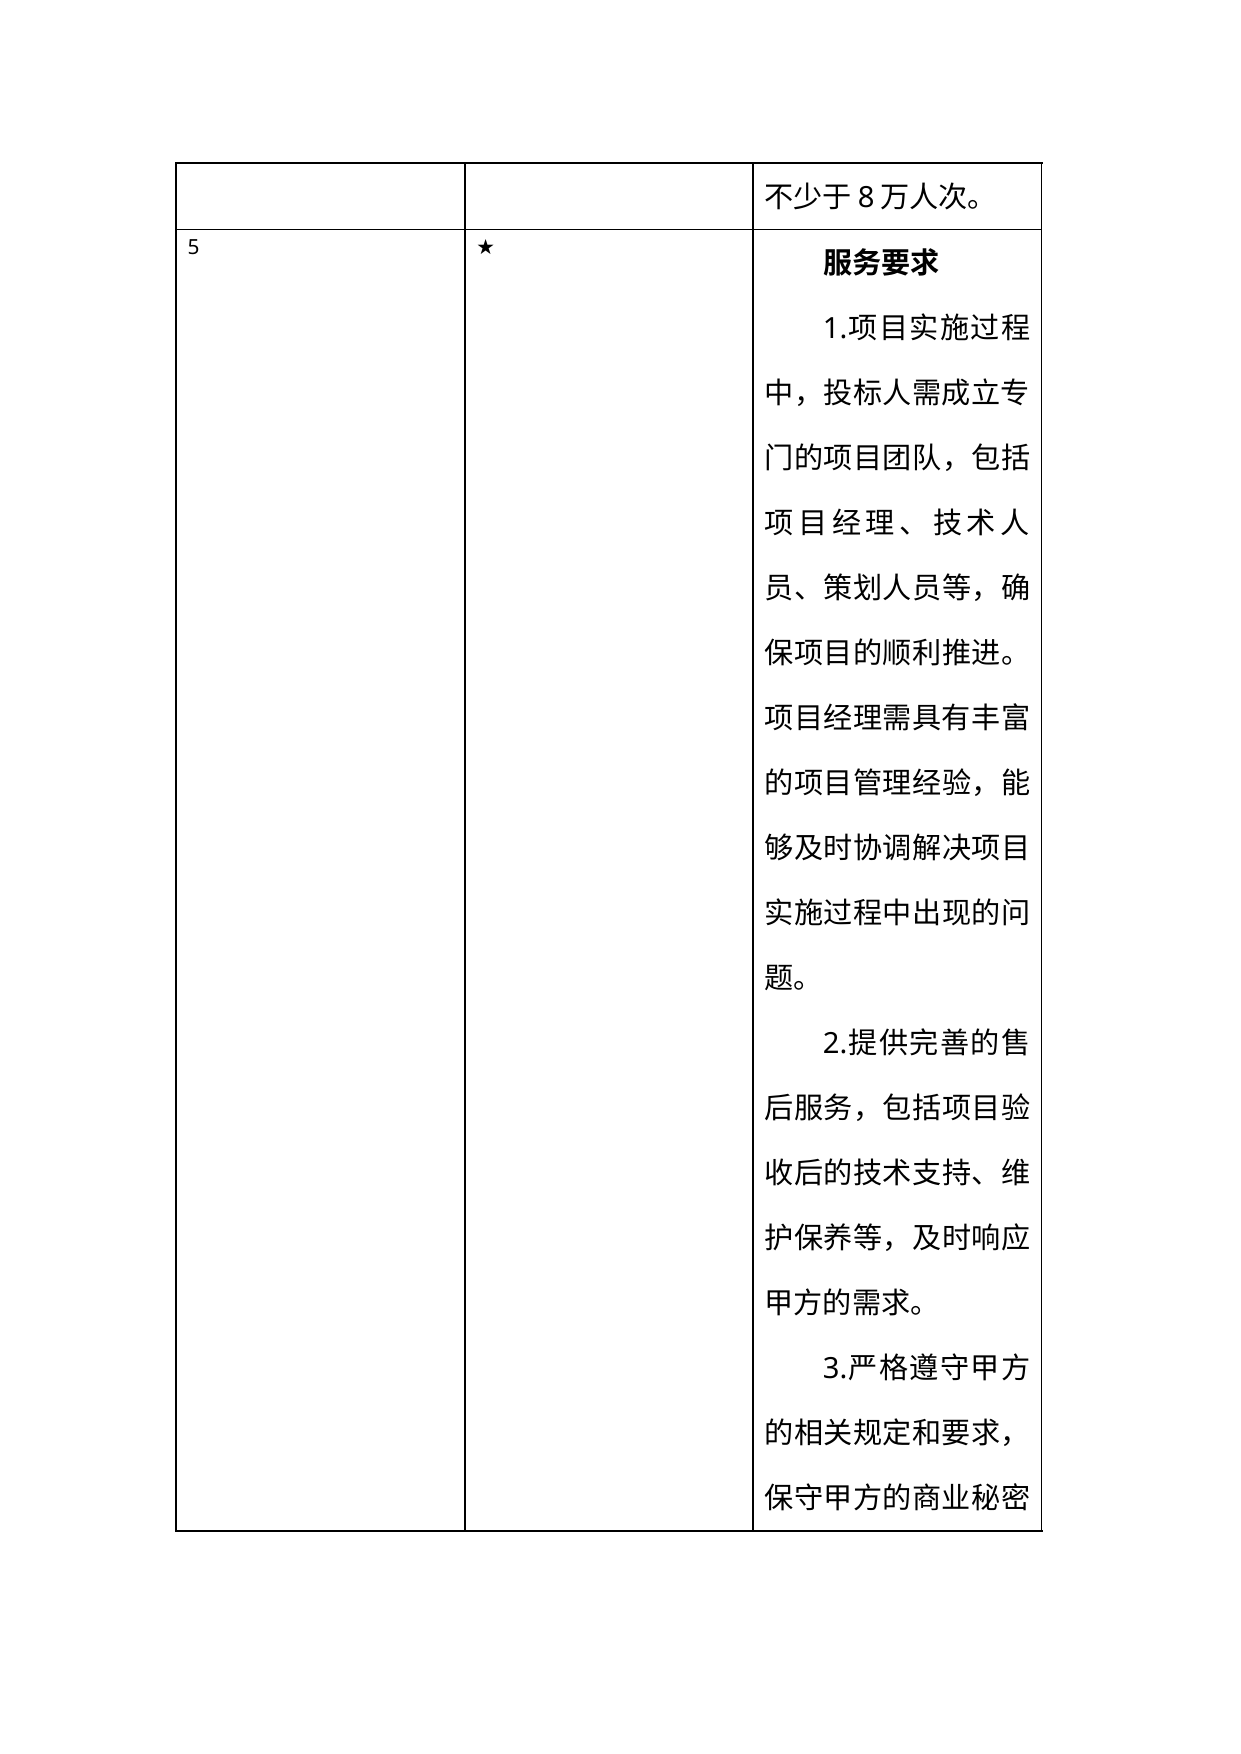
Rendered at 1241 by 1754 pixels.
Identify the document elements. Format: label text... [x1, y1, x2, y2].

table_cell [754, 164, 1041, 228]
table_cell 4 [177, 164, 464, 228]
table_cell 5 [177, 230, 464, 1530]
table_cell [754, 230, 1041, 1530]
table_cell ★ [466, 230, 752, 1530]
table_cell ★ [466, 164, 752, 228]
